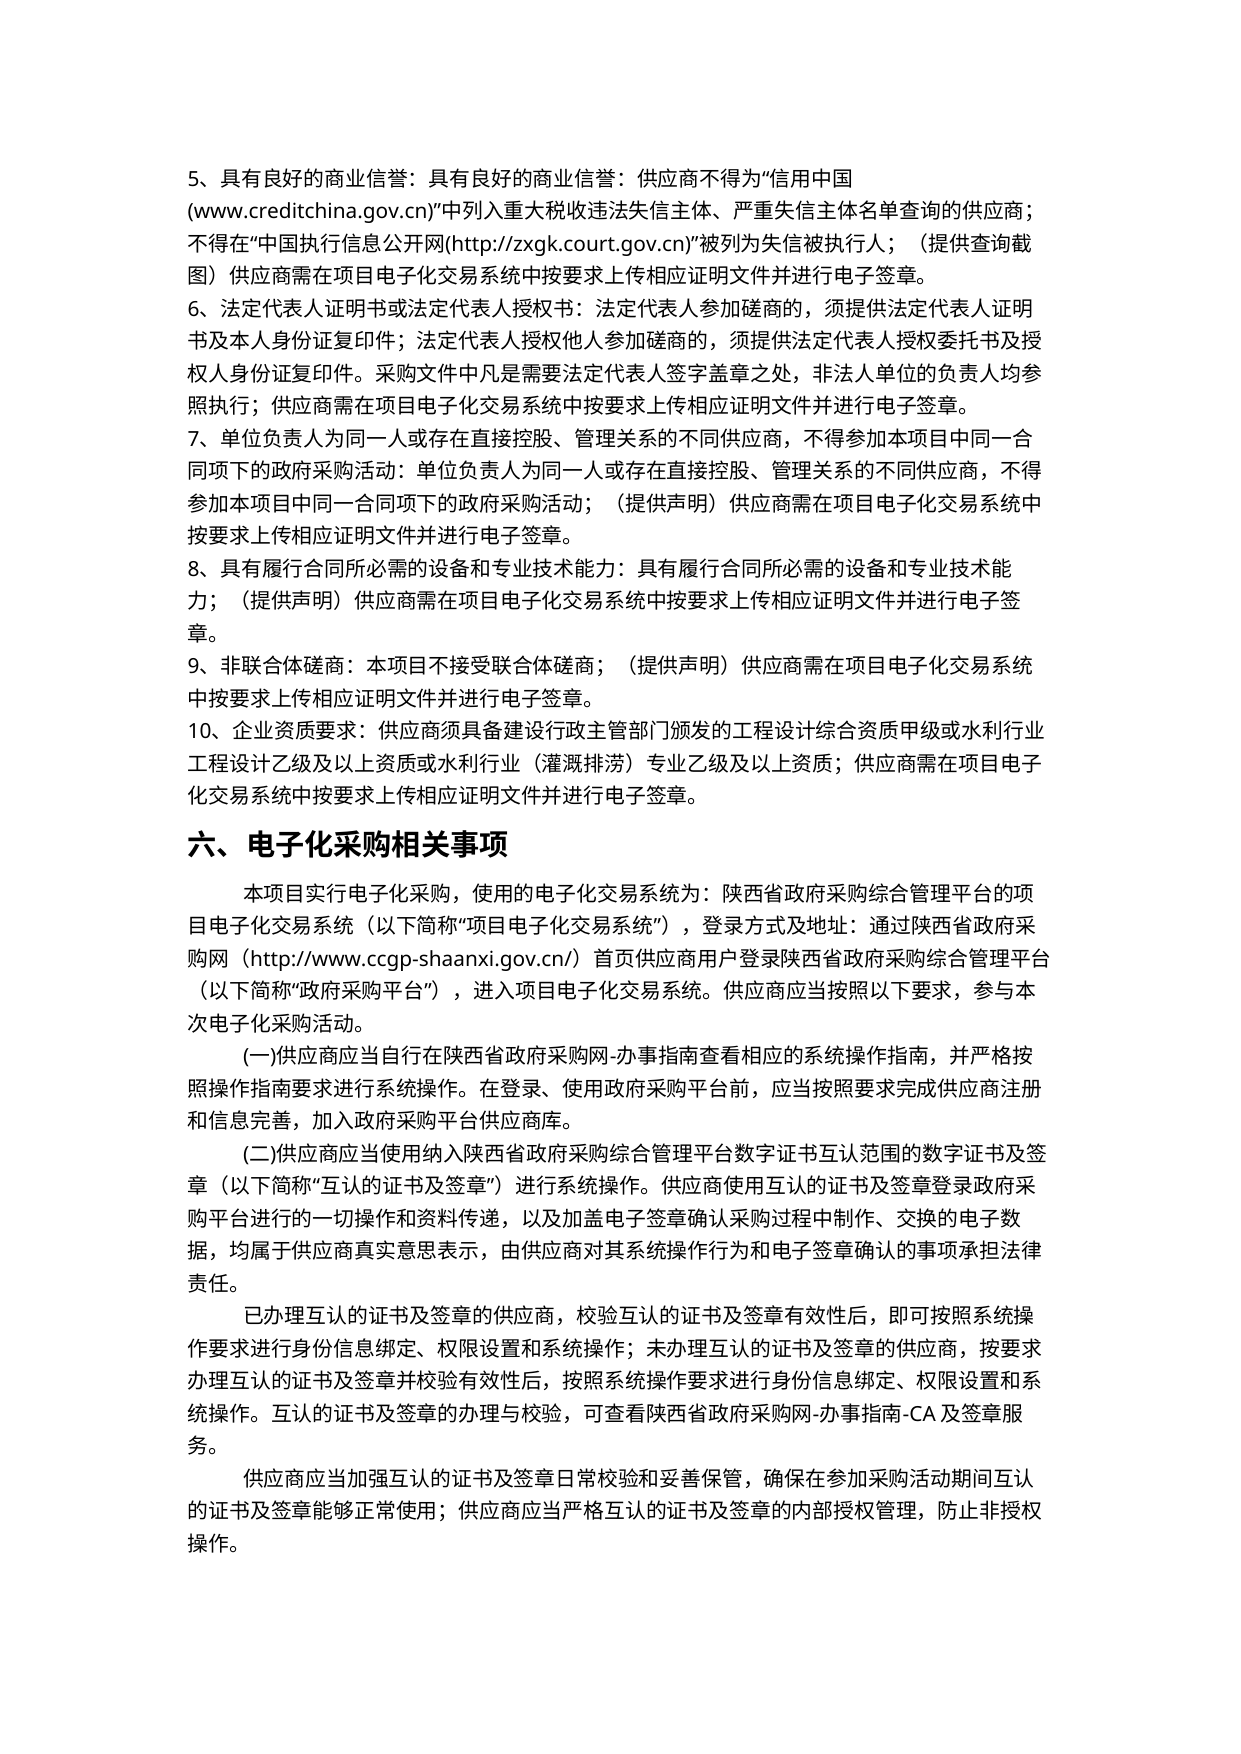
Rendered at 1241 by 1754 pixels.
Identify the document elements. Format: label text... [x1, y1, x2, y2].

text (一)供应商应当自行在陕西省政府采购网-办事指南查看相应的系统操作指南，并严格按照操作指南要求进行系统操作。在登录、使用政府采购平台前，应当按照要求完成供应商注册和信息完善，加入政府采购平台供应商库。 [187, 1039, 1053, 1137]
text 供应商应当加强互认的证书及签章日常校验和妥善保管，确保在参加采购活动期间互认的证书及签章能够正常使用；供应商应当严格互认的证书及签章的内部授权管理，防止非授权操作。 [187, 1462, 1053, 1559]
text 10、企业资质要求：供应商须具备建设行政主管部门颁发的工程设计综合资质甲级或水利行业工程设计乙级及以上资质或水利行业（灌溉排涝）专业乙级及以上资质；供应商需在项目电子化交易系统中按要求上传相应证明文件并进行电子签章。 [187, 714, 1053, 812]
text 8、具有履行合同所必需的设备和专业技术能力：具有履行合同所必需的设备和专业技术能力；（提供声明）供应商需在项目电子化交易系统中按要求上传相应证明文件并进行电子签章。 [187, 552, 1053, 649]
text 已办理互认的证书及签章的供应商，校验互认的证书及签章有效性后，即可按照系统操作要求进行身份信息绑定、权限设置和系统操作；未办理互认的证书及签章的供应商，按要求办理互认的证书及签章并校验有效性后，按照系统操作要求进行身份信息绑定、权限设置和系统操作。互认的证书及签章的办理与校验，可查看陕西省政府采购网-办事指南-CA及签章服务。 [187, 1299, 1053, 1462]
text 6、法定代表人证明书或法定代表人授权书：法定代表人参加磋商的，须提供法定代表人证明书及本人身份证复印件；法定代表人授权他人参加磋商的，须提供法定代表人授权委托书及授权人身份证复印件。采购文件中凡是需要法定代表人签字盖章之处，非法人单位的负责人均参照执行；供应商需在项目电子化交易系统中按要求上传相应证明文件并进行电子签章。 [187, 292, 1053, 422]
text 7、单位负责人为同一人或存在直接控股、管理关系的不同供应商，不得参加本项目中同一合同项下的政府采购活动：单位负责人为同一人或存在直接控股、管理关系的不同供应商，不得参加本项目中同一合同项下的政府采购活动；（提供声明）供应商需在项目电子化交易系统中按要求上传相应证明文件并进行电子签章。 [187, 422, 1053, 552]
text 5、具有良好的商业信誉：具有良好的商业信誉：供应商不得为“信用中国(www.creditchina.gov.cn)”中列入重大税收违法失信主体、严重失信主体名单查询的供应商；不得在“中国执行信息公开网(http://zxgk.court.gov.cn)”被列为失信被执行人；（提供查询截图）供应商需在项目电子化交易系统中按要求上传相应证明文件并进行电子签章。 [187, 162, 1053, 292]
text 本项目实行电子化采购，使用的电子化交易系统为：陕西省政府采购综合管理平台的项目电子化交易系统（以下简称“项目电子化交易系统”），登录方式及地址：通过陕西省政府采购网（http://www.ccgp-shaanxi.gov.cn/）首页供应商用户登录陕西省政府采购综合管理平台（以下简称“政府采购平台”），进入项目电子化交易系统。供应商应当按照以下要求，参与本次电子化采购活动。 [187, 877, 1053, 1039]
text (二)供应商应当使用纳入陕西省政府采购综合管理平台数字证书互认范围的数字证书及签章（以下简称“互认的证书及签章”）进行系统操作。供应商使用互认的证书及签章登录政府采购平台进行的一切操作和资料传递，以及加盖电子签章确认采购过程中制作、交换的电子数据，均属于供应商真实意思表示，由供应商对其系统操作行为和电子签章确认的事项承担法律责任。 [187, 1137, 1053, 1299]
text 六、电子化采购相关事项 [187, 812, 1053, 877]
text 9、非联合体磋商：本项目不接受联合体磋商；（提供声明）供应商需在项目电子化交易系统中按要求上传相应证明文件并进行电子签章。 [187, 649, 1053, 714]
